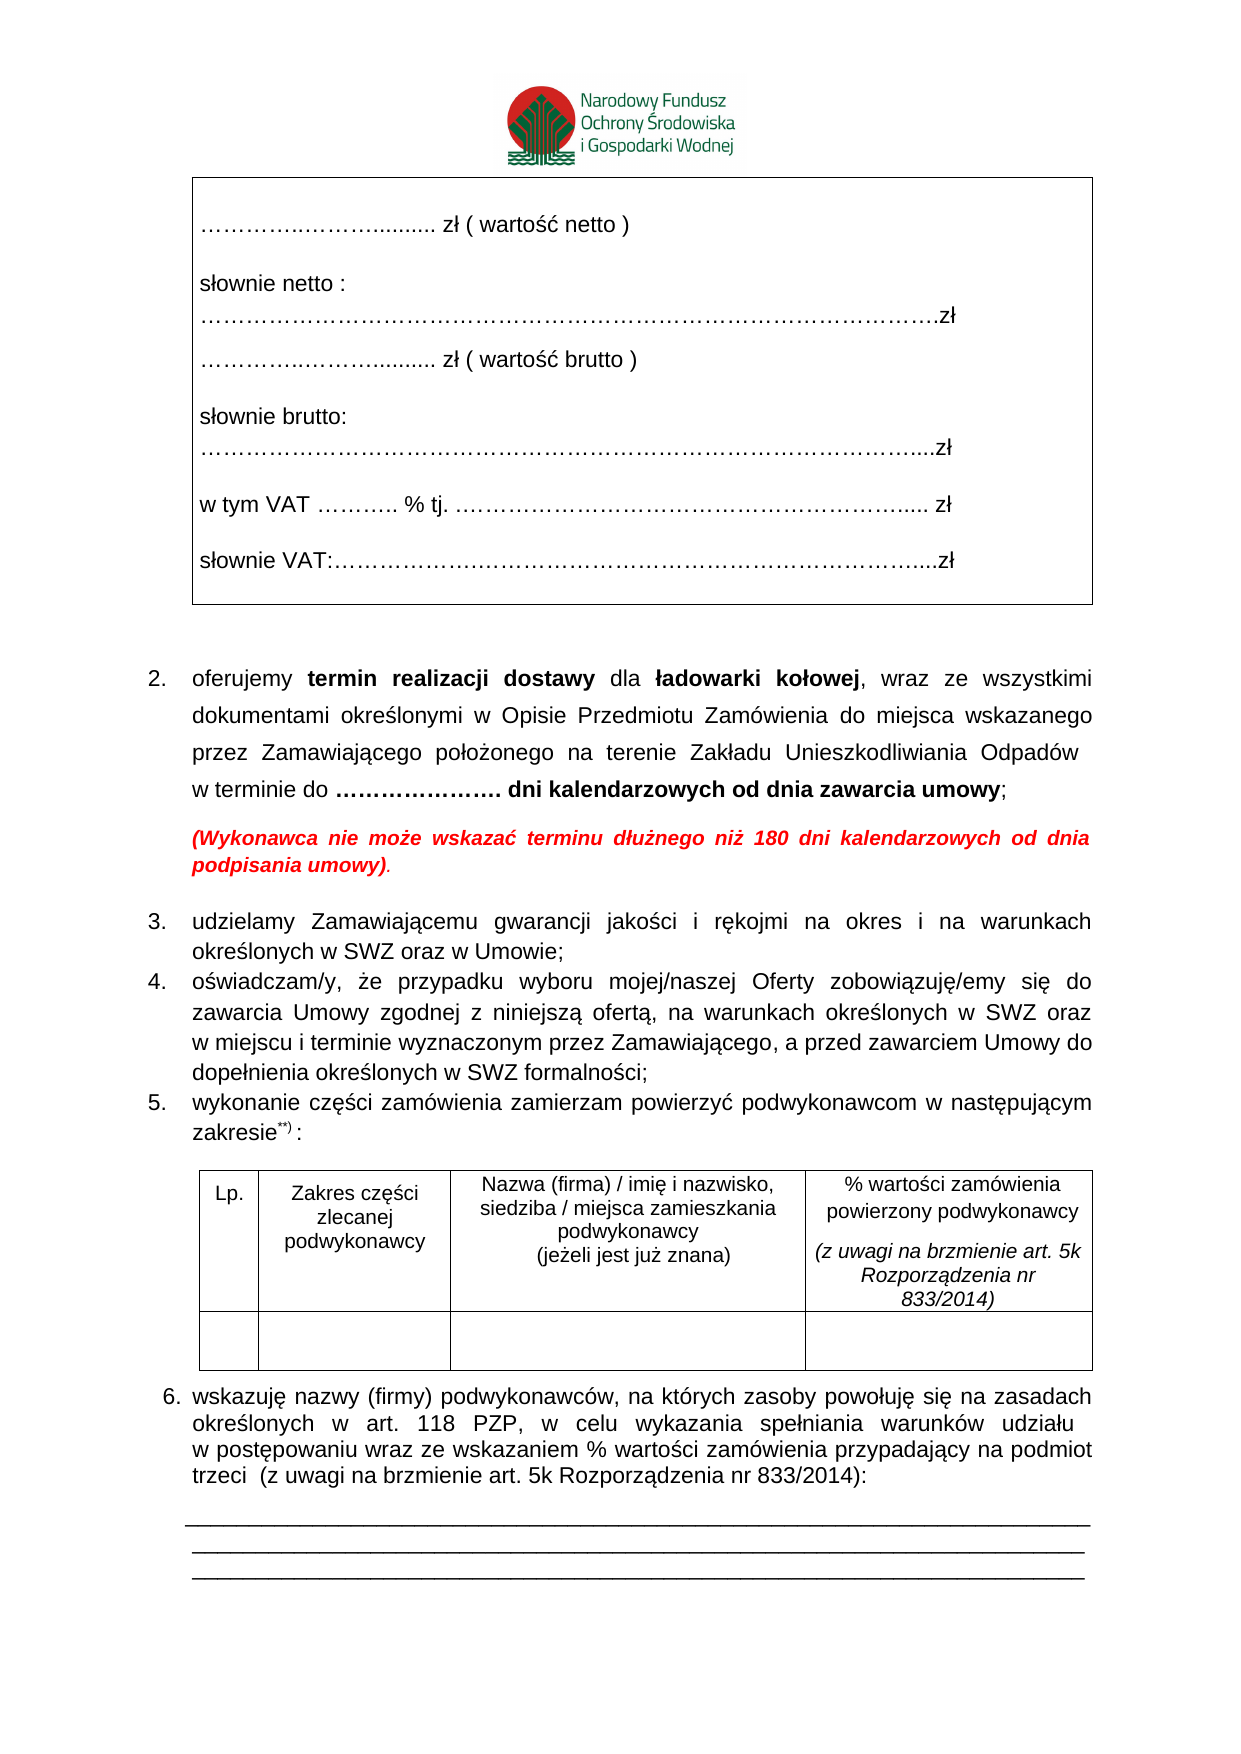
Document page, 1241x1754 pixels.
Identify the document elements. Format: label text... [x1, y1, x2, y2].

text ___________________________________________________________________________________________________________________________________________________________________________________________________________________ [185, 1501, 1093, 1580]
table_cell [200, 1312, 258, 1370]
table_header Nazwa (firma) / imię i nazwisko, siedziba / miejsca zamieszkania podwykonawcy (jeżeli jest już znana) [451, 1171, 805, 1311]
picture [493, 73, 748, 177]
table_header % wartości zamówienia powierzony podwykonawcy (z uwagi na brzmienie art. 5k Rozporządzenia nr 833/2014) [806, 1171, 1092, 1311]
list wykonanie części zamówienia zamierzam powierzyć podwykonawcom w następującym zakresie**) : [148, 1089, 1093, 1146]
table_cell [806, 1312, 1092, 1370]
list oświadczam/y, że przypadku wyboru mojej/naszej Oferty zobowiązuję/emy się do zawarcia Umowy zgodnej z niniejszą ofertą, na warunkach określonych w SWZ oraz w miejscu i terminie wyznaczonym przez Zamawiającego, a przed zawarciem Umowy do dopełnienia określonych w SWZ formalności; [148, 968, 1093, 1085]
list oferujemy termin realizacji dostawy dla ładowarki kołowej, wraz ze wszystkimi dokumentami określonymi w Opisie Przedmiotu Zamówienia do miejsca wskazanego przez Zamawiającego położonego na terenie Zakładu Unieszkodliwiania Odpadów w terminie do …………………. dni kalendarzowych od dnia zawarcia umowy; [148, 665, 1093, 802]
table_header …………..……….......... zł ( wartość netto ) słownie netto : …………………………………………………………………………………….zł …………..……….......... zł ( wartość brutto ) słownie brutto: …………………………………………………………………………………....zł w tym VAT ……….. % tj. .…………………………………………………..... zł słownie VAT:……………….…………………………………………………....zł [193, 178, 1092, 604]
table_cell [451, 1312, 805, 1370]
table_cell [259, 1312, 450, 1370]
table_header Zakres części zlecanej podwykonawcy [259, 1171, 450, 1311]
table_header Lp. [200, 1171, 258, 1311]
list udzielamy Zamawiającemu gwarancji jakości i rękojmi na okres i na warunkach określonych w SWZ oraz w Umowie; [148, 908, 1093, 964]
list wskazuję nazwy (firmy) podwykonawców, na których zasoby powołuję się na zasadach określonych w art. 118 PZP, w celu wykazania spełniania warunków udziału w postępowaniu wraz ze wskazaniem % wartości zamówienia przypadający na podmiot trzeci (z uwagi na brzmienie art. 5k Rozporządzenia nr 833/2014): [162, 1383, 1093, 1489]
list (Wykonawca nie może wskazać terminu dłużnego niż 180 dni kalendarzowych od dnia podpisania umowy). [192, 825, 1093, 877]
